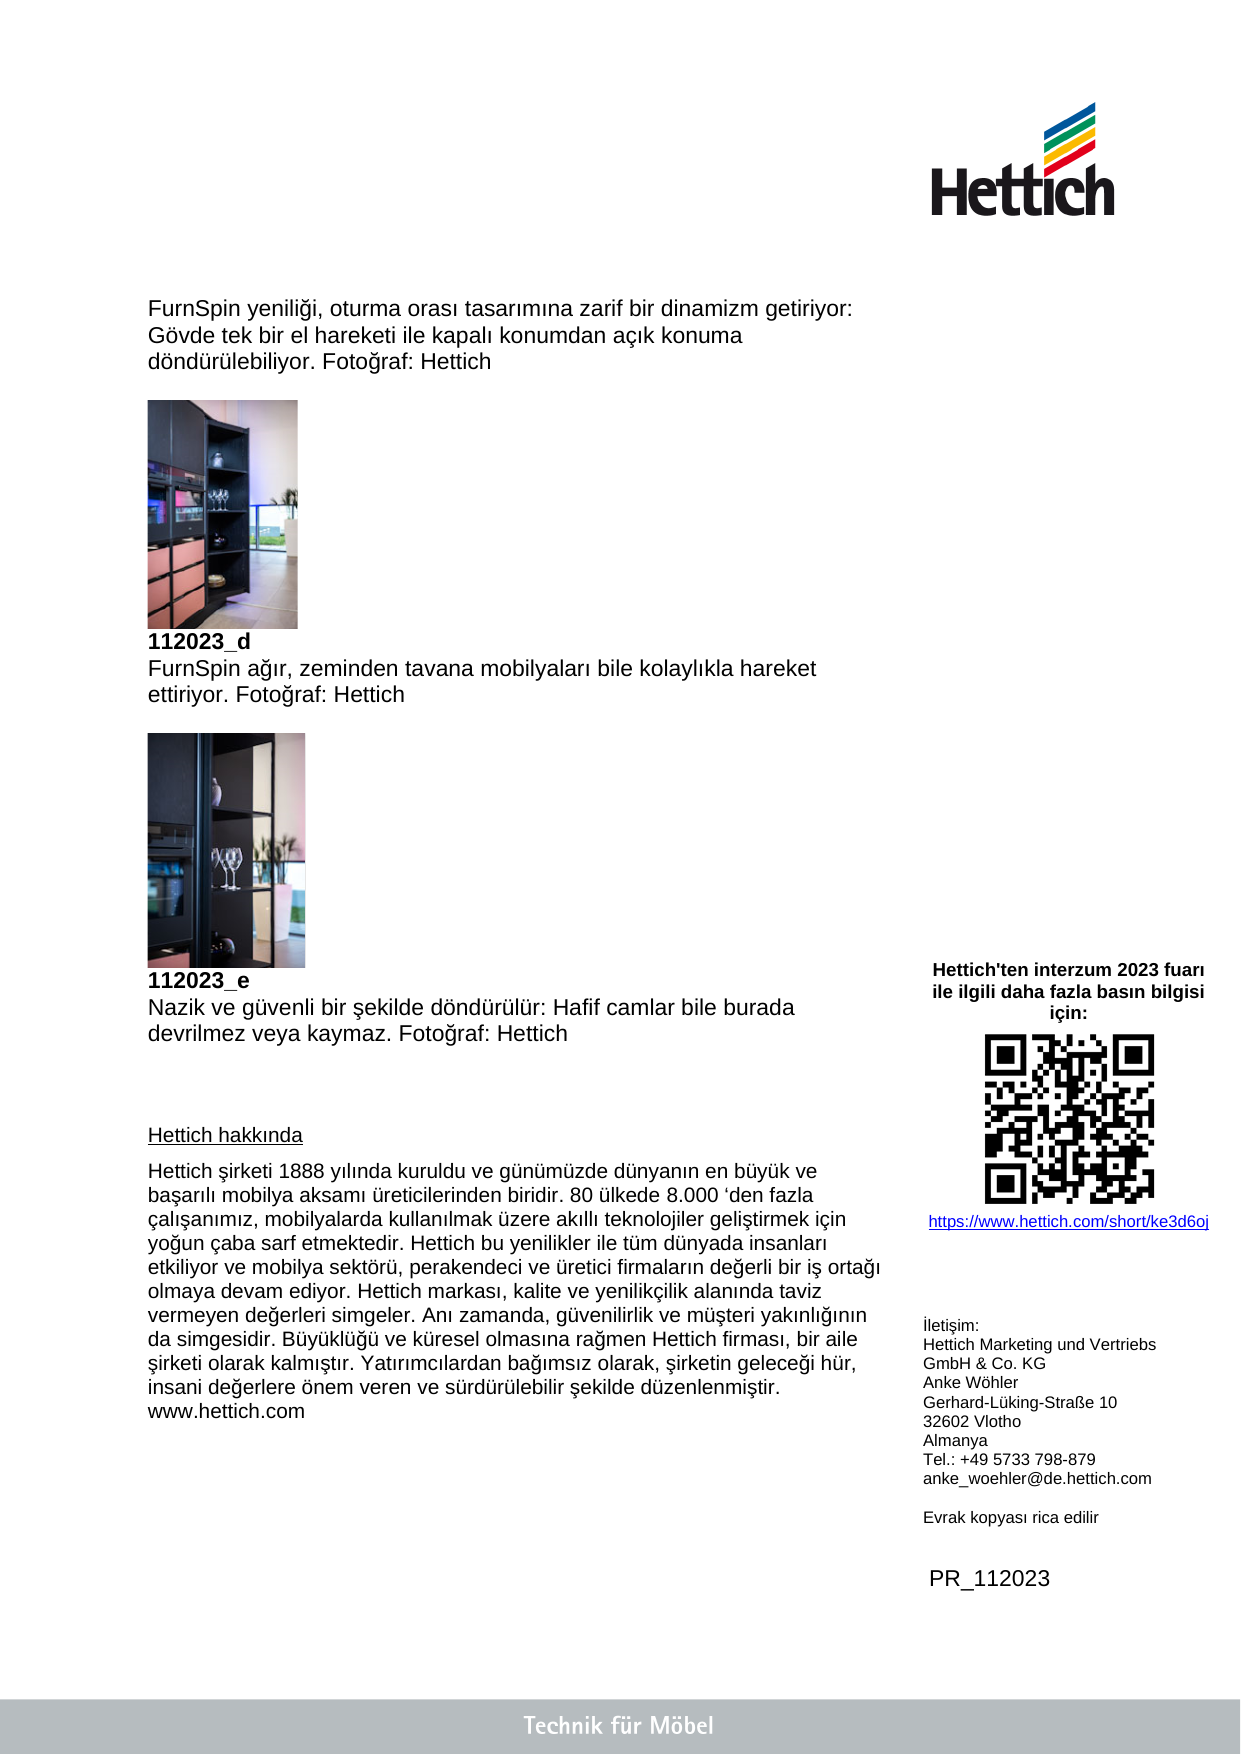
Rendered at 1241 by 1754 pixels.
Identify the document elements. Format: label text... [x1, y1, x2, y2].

picture [0, 1636, 1241, 1754]
picture [147, 400, 298, 629]
picture [0, 21, 1239, 278]
text 112023_e [148, 967, 886, 994]
text Hettich hakkında [148, 1123, 886, 1147]
text 112023_d [148, 628, 886, 654]
picture [147, 733, 306, 968]
text Hettich şirketi 1888 yılında kuruldu ve günümüzde dünyanın en büyük ve başarılı mobilya aksamı üreticilerinden biridir. 80 ülkede 8.000 ‘den fazla çalışanımız, mobilyalarda kullanılmak üzere akıllı teknolojiler geliştirmek için yoğun çaba sarf etmektedir. Hettich bu yenilikler ile tüm dünyada insanları etkiliyor ve mobilya sektörü, perakendeci ve üretici firmaların değerli bir iş ortağı olmaya devam ediyor. Hettich markası, kalite ve yenilikçilik alanında taviz vermeyen değerleri simgeler. Anı zamanda, güvenilirlik ve müşteri yakınlığının da simgesidir. Büyüklüğü ve küresel olmasına rağmen Hettich firması, bir aile şirketi olarak kalmıştır. Yatırımcılardan bağımsız olarak, şirketin geleceği hür, insani değerlere önem veren ve sürdürülebilir şekilde düzenlenmiştir. www.hettich.com [148, 1159, 886, 1422]
text FurnSpin yeniliği, oturma orası tasarımına zarif bir dinamizm getiriyor: Gövde tek bir el hareketi ile kapalı konumdan açık konuma döndürülebiliyor. Fotoğraf: Hettich [148, 295, 886, 374]
text FurnSpin ağır, zeminden tavana mobilyaları bile kolaylıkla hareket ettiriyor. Fotoğraf: Hettich [148, 654, 886, 707]
text Nazik ve güvenli bir şekilde döndürülür: Hafif camlar bile burada devrilmez veya kaymaz. Fotoğraf: Hettich [148, 994, 886, 1046]
